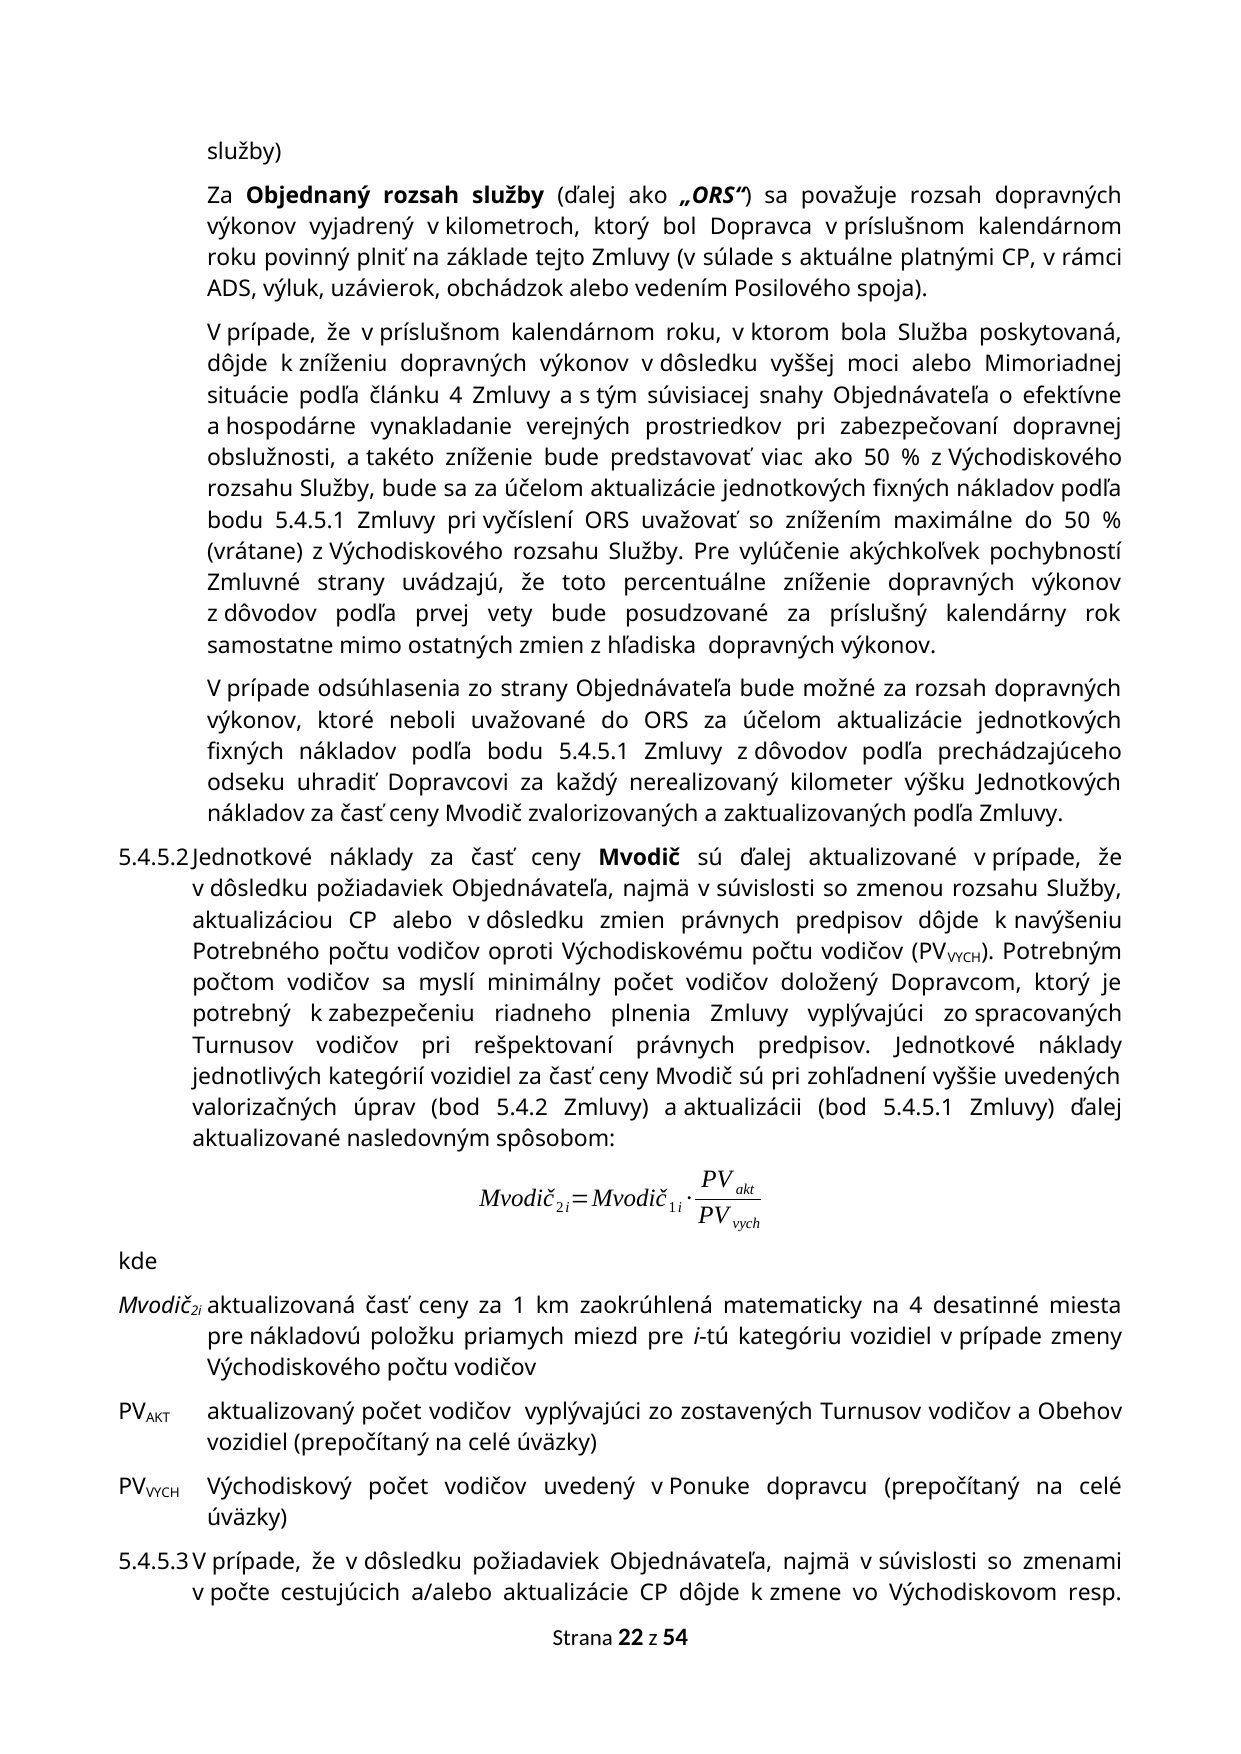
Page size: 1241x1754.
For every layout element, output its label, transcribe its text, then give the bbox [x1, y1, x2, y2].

text PVAKT aktualizovaný počet vodičov vyplývajúci zo zostavených Turnusov vodičov a Obehov vozidiel (prepočítaný na celé úväzky) [118, 1395, 1122, 1457]
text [118, 135, 1122, 166]
subtitle Jednotkové náklady za časť ceny Mvodič sú ďalej aktualizované v prípade, že v dôsledku požiadaviek Objednávateľa, najmä v súvislosti so zmenou rozsahu Služby, aktualizáciou CP alebo v dôsledku zmien právnych predpisov dôjde k navýšeniu Potrebného počtu vodičov oproti Východiskovému počtu vodičov (PVVYCH). Potrebným počtom vodičov sa myslí minimálny počet vodičov doložený Dopravcom, ktorý je potrebný k zabezpečeniu riadneho plnenia Zmluvy vyplývajúci zo spracovaných Turnusov vodičov pri rešpektovaní právnych predpisov. Jednotkové náklady jednotlivých kategórií vozidiel za časť ceny Mvodič sú pri zohľadnení vyššie uvedených valorizačných úprav (bod 5.4.2 Zmluvy) a aktualizácii (bod 5.4.5.1 Zmluvy) ďalej aktualizované nasledovným spôsobom: [118, 841, 1122, 1153]
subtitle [118, 1545, 1122, 1607]
text Za Objednaný rozsah služby (ďalej ako „ORS“) sa považuje rozsah dopravných výkonov vyjadrený v kilometroch, ktorý bol Dopravca v príslušnom kalendárnom roku povinný plniť na základe tejto Zmluvy (v súlade s aktuálne platnými CP, v rámci ADS, výluk, uzávierok, obchádzok alebo vedením Posilového spoja). [118, 178, 1122, 303]
text PVVYCH Východiskový počet vodičov uvedený v Ponuke dopravcu (prepočítaný na celé úväzky) [118, 1470, 1122, 1532]
text kde [118, 1245, 1122, 1276]
text Mvodič2i aktualizovaná časť ceny za 1 km zaokrúhlená matematicky na 4 desatinné miesta pre nákladovú položku priamych miezd pre i-tú kategóriu vozidiel v prípade zmeny Východiskového počtu vodičov [118, 1289, 1122, 1382]
text V prípade, že v príslušnom kalendárnom roku, v ktorom bola Služba poskytovaná, dôjde k zníženiu dopravných výkonov v dôsledku vyššej moci alebo Mimoriadnej situácie podľa článku 4 Zmluvy a s tým súvisiacej snahy Objednávateľa o efektívne a hospodárne vynakladanie verejných prostriedkov pri zabezpečovaní dopravnej obslužnosti, a takéto zníženie bude predstavovať viac ako 50 % z Východiskového rozsahu Služby, bude sa za účelom aktualizácie jednotkových fixných nákladov podľa bodu 5.4.5.1 Zmluvy pri vyčíslení ORS uvažovať so znížením maximálne do 50 % (vrátane) z Východiskového rozsahu Služby. Pre vylúčenie akýchkoľvek pochybností Zmluvné strany uvádzajú, že toto percentuálne zníženie dopravných výkonov z dôvodov podľa prvej vety bude posudzované za príslušný kalendárny rok samostatne mimo ostatných zmien z hľadiska dopravných výkonov. [118, 316, 1122, 660]
text V prípade odsúhlasenia zo strany Objednávateľa bude možné za rozsah dopravných výkonov, ktoré neboli uvažované do ORS za účelom aktualizácie jednotkových fixných nákladov podľa bodu 5.4.5.1 Zmluvy z dôvodov podľa prechádzajúceho odseku uhradiť Dopravcovi za každý nerealizovaný kilometer výšku Jednotkových nákladov za časť ceny Mvodič zvalorizovaných a zaktualizovaných podľa Zmluvy. [118, 672, 1122, 828]
